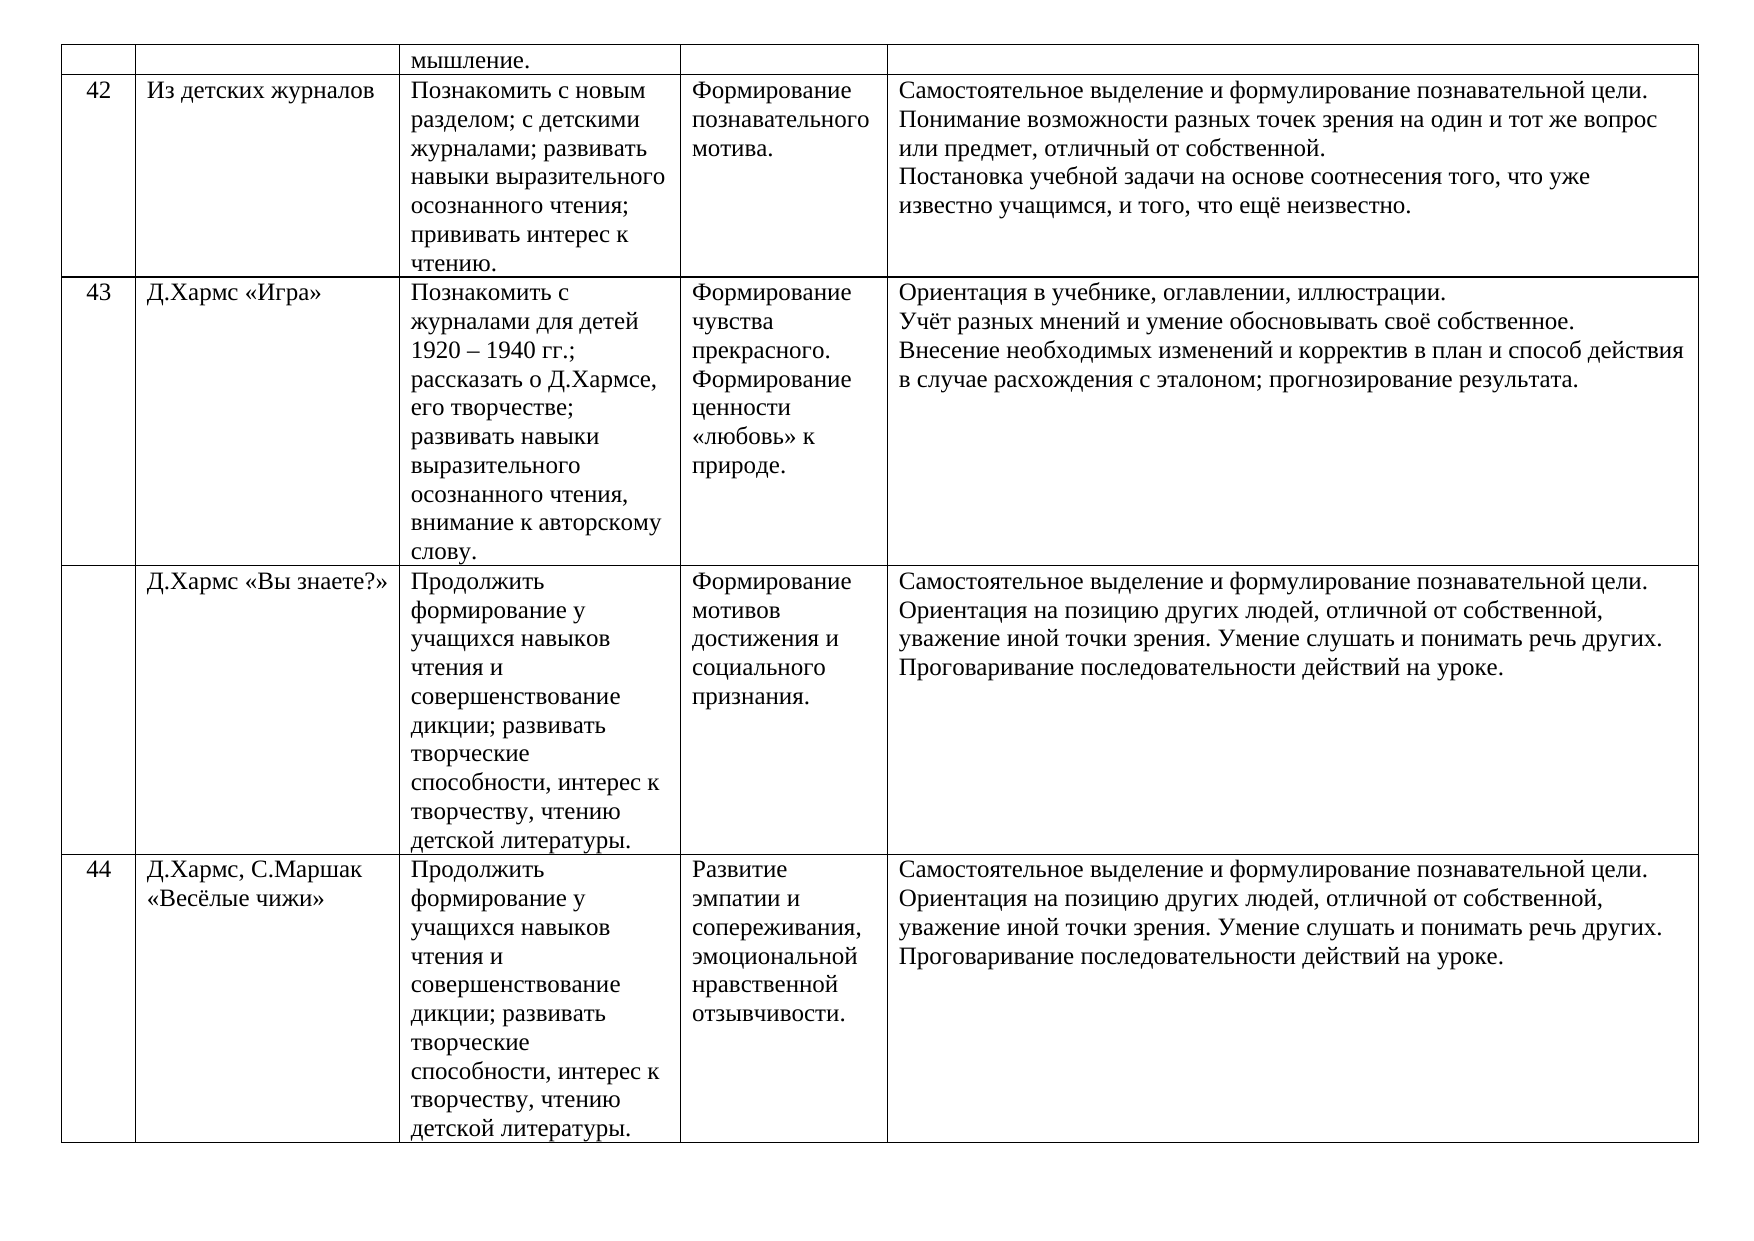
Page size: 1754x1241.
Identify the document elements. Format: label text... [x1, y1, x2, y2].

table_cell 44 [62, 855, 135, 1142]
table_cell Познакомить с новым разделом; с детскими журналами; развивать навыки выразительного осознанного чтения; прививать интерес к чтению. [400, 75, 680, 276]
table_cell [62, 566, 135, 853]
table_cell Формирование мотивов достижения и социального признания. [681, 566, 887, 853]
table_cell Формирование чувства прекрасного. Формирование ценности «любовь» к природе. [681, 278, 887, 565]
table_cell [400, 45, 680, 74]
table_cell Формирование познавательного мотива. [681, 75, 887, 276]
table_cell 43 [62, 278, 135, 565]
table_cell Самостоятельное выделение и формулирование познавательной цели. Понимание возможности разных точек зрения на один и тот же вопрос или предмет, отличный от собственной. Постановка учебной задачи на основе соотнесения того, что уже известно учащимся, и того, что ещё неизвестно. [888, 75, 1698, 276]
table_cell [136, 45, 399, 74]
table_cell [681, 45, 887, 74]
table_cell Из детских журналов [136, 75, 399, 276]
table_cell Д.Хармс, С.Маршак «Весёлые чижи» [136, 855, 399, 1142]
table_cell Продолжить формирование у учащихся навыков чтения и совершенствование дикции; развивать творческие способности, интерес к творчеству, чтению детской литературы. [400, 566, 680, 853]
table_cell 42 [62, 75, 135, 276]
table_cell Д.Хармс «Вы знаете?» [136, 566, 399, 853]
table_cell Познакомить с журналами для детей 1920 – 1940 гг.; рассказать о Д.Хармсе, его творчестве; развивать навыки выразительного осознанного чтения, внимание к авторскому слову. [400, 278, 680, 565]
table_cell Продолжить формирование у учащихся навыков чтения и совершенствование дикции; развивать творческие способности, интерес к творчеству, чтению детской литературы. [400, 855, 680, 1142]
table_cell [888, 45, 1698, 74]
table_cell Развитие эмпатии и сопереживания, эмоциональной нравственной отзывчивости. [681, 855, 887, 1142]
table_cell Д.Хармс «Игра» [136, 278, 399, 565]
table_cell [62, 45, 135, 74]
table_cell Самостоятельное выделение и формулирование познавательной цели. Ориентация на позицию других людей, отличной от собственной, уважение иной точки зрения. Умение слушать и понимать речь других. Проговаривание последовательности действий на уроке. [888, 855, 1698, 1142]
table_cell Самостоятельное выделение и формулирование познавательной цели. Ориентация на позицию других людей, отличной от собственной, уважение иной точки зрения. Умение слушать и понимать речь других. Проговаривание последовательности действий на уроке. [888, 566, 1698, 853]
